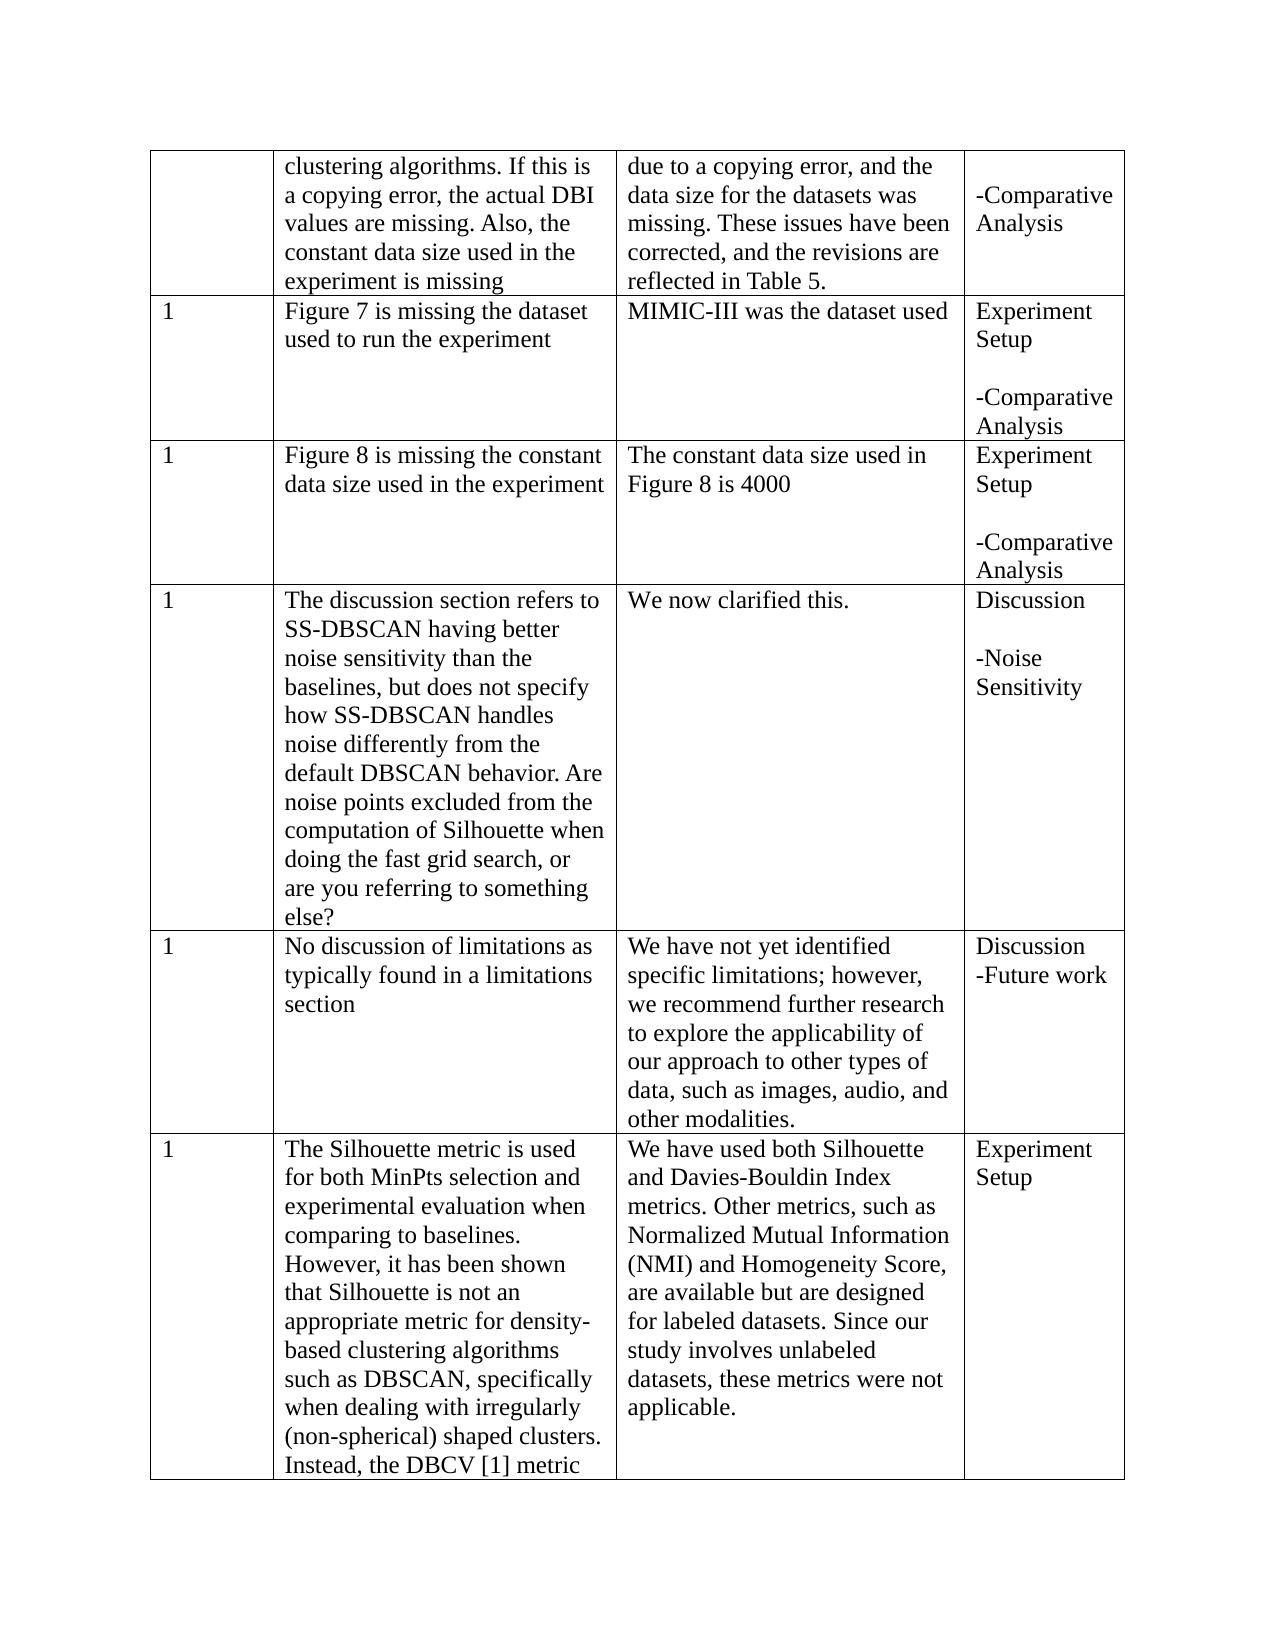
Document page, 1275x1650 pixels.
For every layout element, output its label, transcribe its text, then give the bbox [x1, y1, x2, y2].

table_cell 1 [151, 151, 273, 295]
table_cell 1 [151, 931, 273, 1133]
table_cell Experiment Setup [965, 1134, 1124, 1479]
table_cell Experiment Setup -Comparative Analysis [965, 296, 1124, 439]
table_cell MIMIC-III was the dataset used [617, 296, 964, 439]
table_cell 1 [151, 1134, 273, 1479]
table_cell Figure 7 is missing the dataset used to run the experiment [274, 296, 616, 439]
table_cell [274, 151, 616, 295]
table_cell 1 [151, 441, 273, 584]
table_cell We have not yet identified specific limitations; however, we recommend further research to explore the applicability of our approach to other types of data, such as images, audio, and other modalities. [617, 931, 964, 1133]
table_cell Experiment Setup -Comparative Analysis [965, 441, 1124, 584]
table_cell 1 [151, 585, 273, 930]
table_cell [965, 151, 1124, 295]
table_cell No discussion of limitations as typically found in a limitations section [274, 931, 616, 1133]
table_cell Discussion -Future work [965, 931, 1124, 1133]
table_cell 1 [151, 296, 273, 439]
table_cell We now clarified this. [617, 585, 964, 930]
table_cell The constant data size used in Figure 8 is 4000 [617, 441, 964, 584]
table_cell The discussion section refers to SS-DBSCAN having better noise sensitivity than the baselines, but does not specify how SS-DBSCAN handles noise differently from the default DBSCAN behavior. Are noise points excluded from the computation of Silhouette when doing the fast grid search, or are you referring to something else? [274, 585, 616, 930]
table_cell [274, 1134, 616, 1479]
table_cell Discussion -Noise Sensitivity [965, 585, 1124, 930]
table_cell Figure 8 is missing the constant data size used in the experiment [274, 441, 616, 584]
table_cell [617, 151, 964, 295]
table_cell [617, 1134, 964, 1479]
